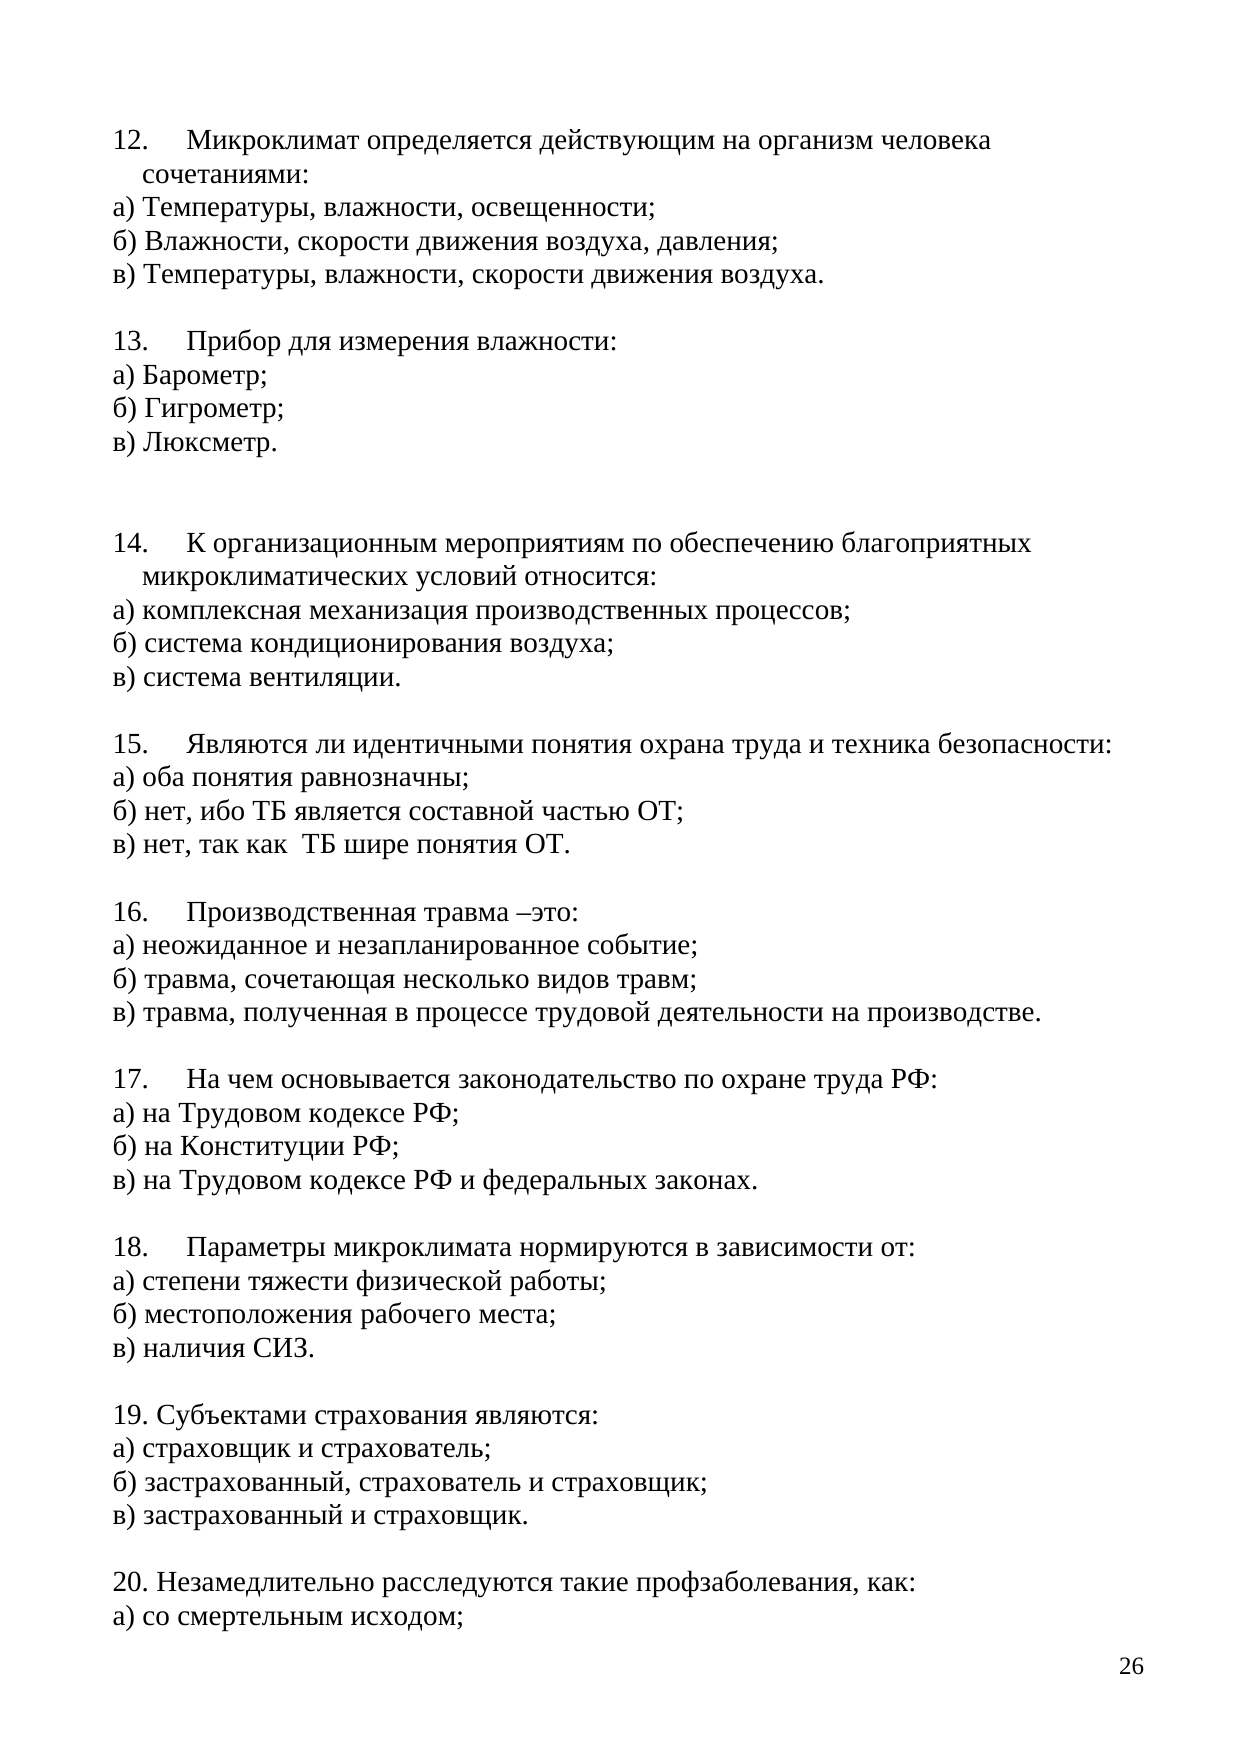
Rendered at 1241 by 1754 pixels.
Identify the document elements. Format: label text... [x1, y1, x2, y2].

text б) на Конституции РФ; [112, 1128, 1144, 1162]
text в) наличия СИЗ. [112, 1330, 1144, 1363]
text а) на Трудовом кодексе РФ; [112, 1095, 1144, 1128]
list Параметры микроклимата нормируются в зависимости от: [112, 1229, 1144, 1263]
text б) Гигрометр; [112, 391, 1144, 424]
text а) степени тяжести физической работы; [112, 1263, 1144, 1296]
text а) Барометр; [112, 357, 1144, 391]
text в) нет, так как ТБ шире понятия ОТ. [112, 827, 1144, 860]
text в) Люксметр. [112, 424, 1144, 458]
text а) Температуры, влажности, освещенности; [112, 189, 1144, 223]
list Микроклимат определяется действующим на организм человека сочетаниями: [112, 122, 1144, 189]
list Производственная травма –это: [112, 894, 1144, 927]
text 20. Незамедлительно расследуются такие профзаболевания, как: [112, 1564, 1144, 1598]
text в) травма, полученная в процессе трудовой деятельности на производстве. [112, 994, 1144, 1028]
list Прибор для измерения влажности: [112, 323, 1144, 357]
text в) застрахованный и страховщик. [112, 1497, 1144, 1531]
text в) на Трудовом кодексе РФ и федеральных законах. [112, 1162, 1144, 1196]
text а) со смертельным исходом; [112, 1598, 1144, 1632]
list К организационным мероприятиям по обеспечению благоприятных микроклиматических условий относится: [112, 525, 1144, 592]
text а) оба понятия равнозначны; [112, 759, 1144, 793]
text б) система кондиционирования воздуха; [112, 625, 1144, 659]
text б) травма, сочетающая несколько видов травм; [112, 961, 1144, 994]
list На чем основывается законодательство по охране труда РФ: [112, 1061, 1144, 1095]
text б) местоположения рабочего места; [112, 1296, 1144, 1330]
text а) страховщик и страхователь; [112, 1430, 1144, 1464]
text б) Влажности, скорости движения воздуха, давления; [112, 223, 1144, 256]
text в) система вентиляции. [112, 659, 1144, 692]
text а) неожиданное и незапланированное событие; [112, 927, 1144, 961]
text б) нет, ибо ТБ является составной частью ОТ; [112, 793, 1144, 827]
text а) комплексная механизация производственных процессов; [112, 592, 1144, 625]
text б) застрахованный, страхователь и страховщик; [112, 1464, 1144, 1497]
text в) Температуры, влажности, скорости движения воздуха. [112, 256, 1144, 290]
list Являются ли идентичными понятия охрана труда и техника безопасности: [112, 726, 1144, 759]
text 19. Субъектами страхования являются: [112, 1397, 1144, 1430]
